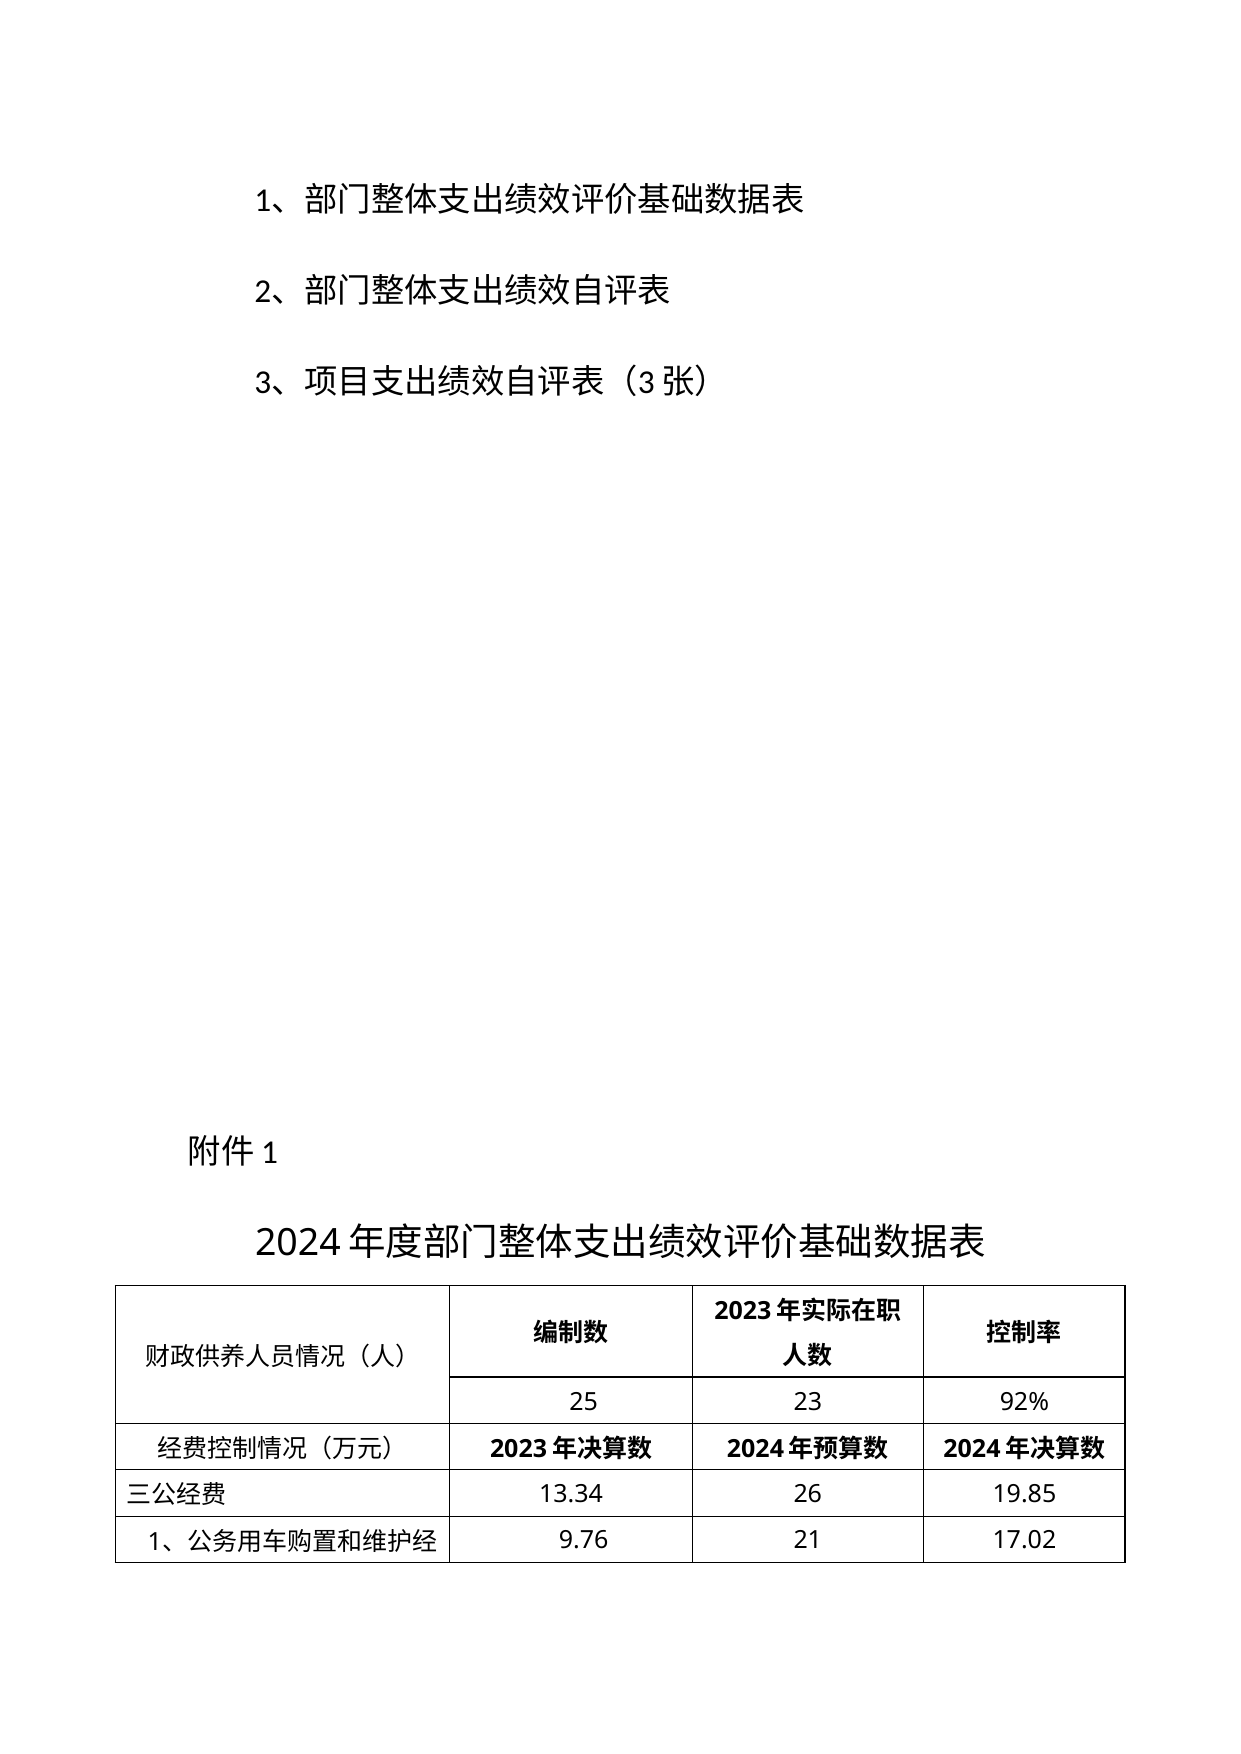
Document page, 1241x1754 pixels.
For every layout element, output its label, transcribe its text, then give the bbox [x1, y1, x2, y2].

table_header 编制数 [450, 1286, 692, 1376]
table_cell 2023年决算数 [450, 1424, 692, 1469]
table_header 2023年实际在职人数 [693, 1286, 923, 1376]
table_cell 经费控制情况（万元） [116, 1424, 449, 1469]
table_cell 9.76 [450, 1517, 692, 1562]
text 3、项目支出绩效自评表（3张） [187, 333, 1053, 424]
table_cell 13.34 [450, 1470, 692, 1516]
table_cell 1、公务用车购置和维护经费 [116, 1517, 449, 1562]
table_cell 三公经费 [116, 1470, 449, 1516]
table_cell 25 [450, 1378, 692, 1423]
table_cell 26 [693, 1470, 923, 1516]
text 2024年度部门整体支出绩效评价基础数据表 [187, 1194, 1053, 1285]
table_header 控制率 [924, 1286, 1124, 1376]
table_header 财政供养人员情况（人） [116, 1286, 449, 1423]
table_cell 17.02 [924, 1517, 1124, 1562]
table_cell 2024年预算数 [693, 1424, 923, 1469]
table_cell 21 [693, 1517, 923, 1562]
table_cell 2024年决算数 [924, 1424, 1124, 1469]
text 2、部门整体支出绩效自评表 [187, 243, 1053, 333]
table_cell 23 [693, 1378, 923, 1423]
table_cell 92% [924, 1378, 1124, 1423]
text 1、部门整体支出绩效评价基础数据表 [187, 152, 1053, 243]
text 附件1 [187, 1103, 1053, 1194]
table_cell 19.85 [924, 1470, 1124, 1516]
